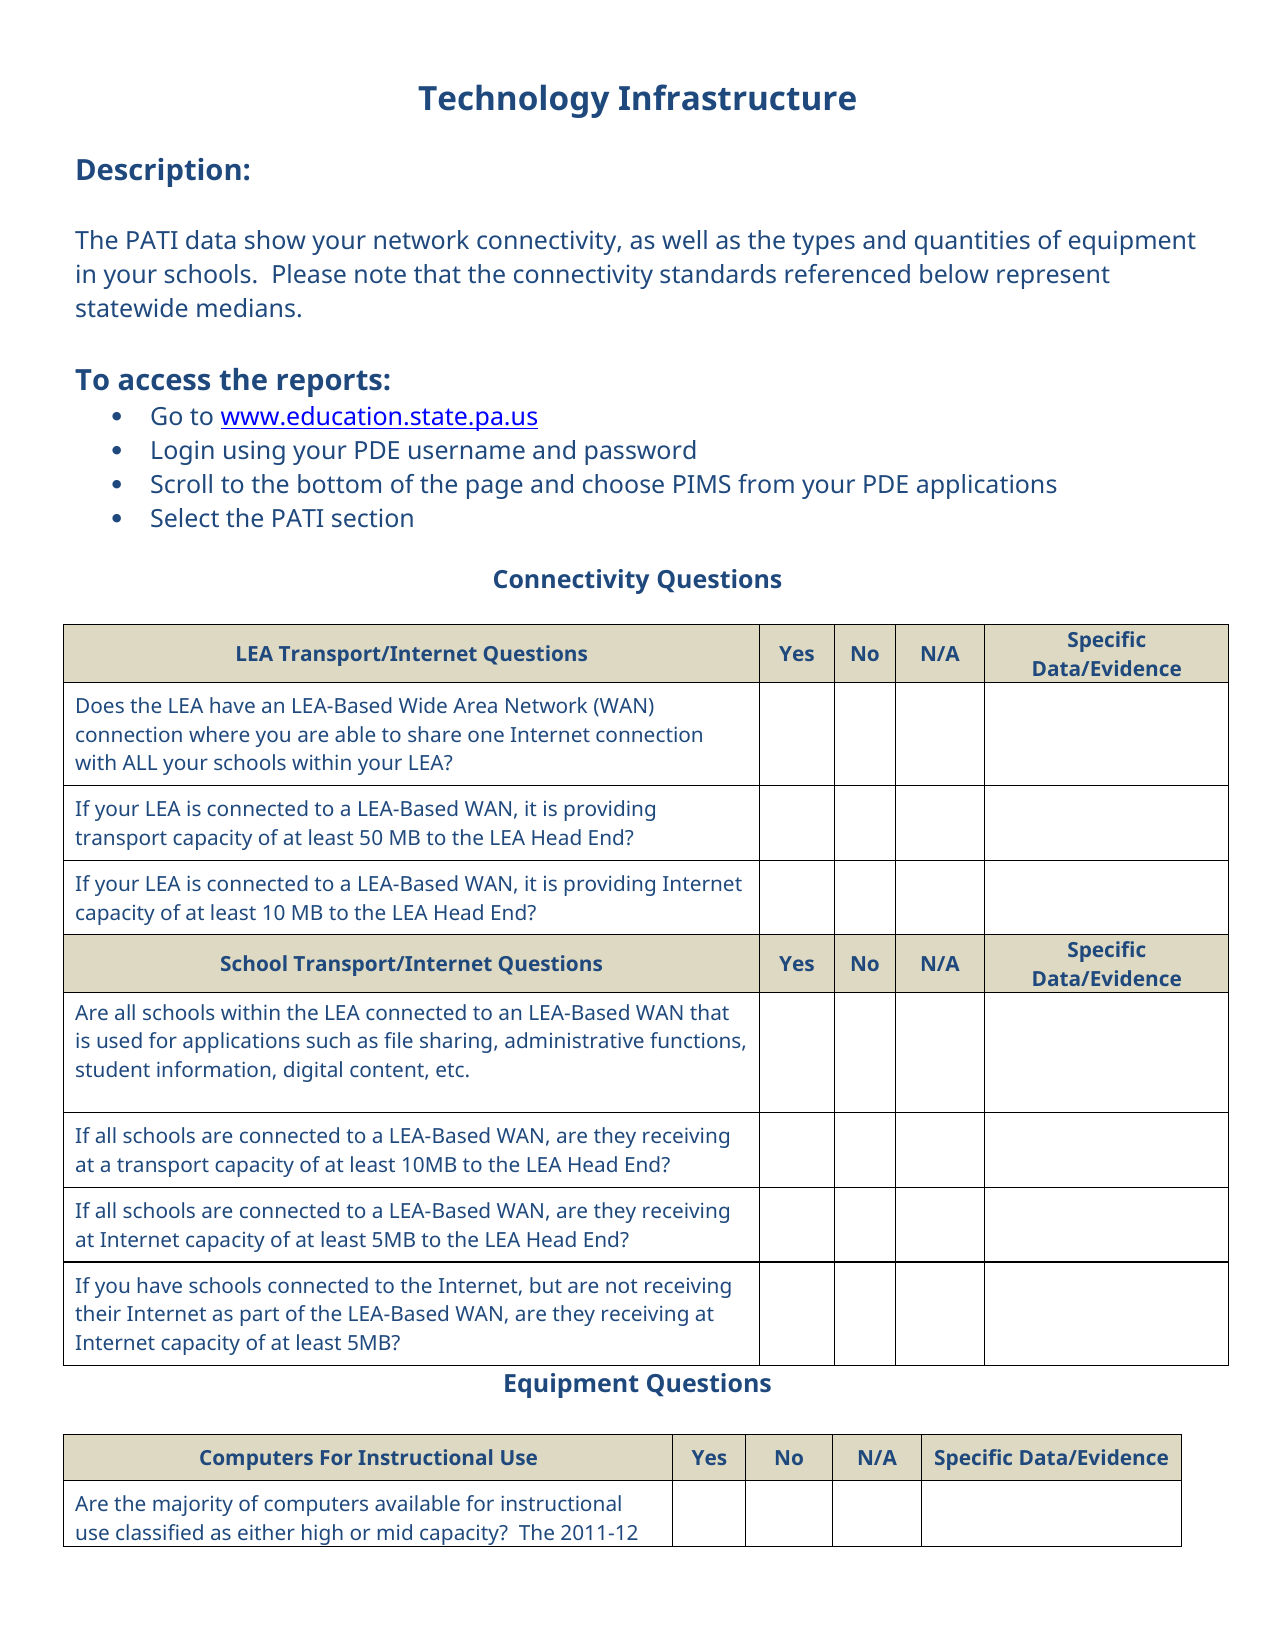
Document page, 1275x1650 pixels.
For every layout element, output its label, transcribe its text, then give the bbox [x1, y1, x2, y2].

table_cell No [835, 935, 895, 992]
table_cell [760, 786, 834, 860]
table_cell [896, 1263, 984, 1364]
table_cell Are all schools within the LEA connected to an LEA-Based WAN that is used for applications such as file sharing, administrative functions, student information, digital content, etc. [64, 993, 759, 1112]
table_cell Yes [760, 935, 834, 992]
table_cell If all schools are connected to a LEA-Based WAN, are they receiving at a transport capacity of at least 10MB to the LEA Head End? [64, 1113, 759, 1187]
table_cell Does the LEA have an LEA-Based Wide Area Network (WAN) connection where you are able to share one Internet connection with ALL your schools within your LEA? [64, 683, 759, 785]
table_cell [922, 1481, 1181, 1546]
list Scroll to the bottom of the page and choose PIMS from your PDE applications [112, 467, 1200, 501]
table_header No [835, 625, 895, 682]
table_cell [985, 861, 1228, 934]
text Connectivity Questions [75, 561, 1200, 596]
table_cell [896, 993, 984, 1112]
table_cell [746, 1481, 832, 1546]
table_header N/A [833, 1435, 921, 1480]
table_cell [985, 683, 1228, 785]
table_cell [896, 683, 984, 785]
table_cell [985, 993, 1228, 1112]
list Go to www.education.state.pa.us [112, 399, 1200, 433]
table_cell [896, 861, 984, 934]
table_cell [835, 1263, 895, 1364]
table_header Yes [760, 625, 834, 682]
text Description: [75, 149, 1200, 189]
table_header LEA Transport/Internet Questions [64, 625, 759, 682]
table_cell [835, 683, 895, 785]
table_cell If your LEA is connected to a LEA-Based WAN, it is providing transport capacity of at least 50 MB to the LEA Head End? [64, 786, 759, 860]
table_header Specific Data/Evidence [922, 1435, 1181, 1480]
table_cell [760, 683, 834, 785]
table_cell [835, 1188, 895, 1261]
table_cell [985, 786, 1228, 860]
table_cell School Transport/Internet Questions [64, 935, 759, 992]
table_cell [985, 1263, 1228, 1364]
text Technology Infrastructure [75, 75, 1200, 120]
text Equipment Questions [75, 1366, 1200, 1399]
table_cell [760, 1188, 834, 1261]
table_cell [835, 861, 895, 934]
table_cell [896, 1113, 984, 1187]
table_header Yes [673, 1435, 745, 1480]
text The PATI data show your network connectivity, as well as the types and quantities of equipment in your schools. Please note that the connectivity standards referenced below represent statewide medians. [75, 223, 1200, 325]
table_cell If your LEA is connected to a LEA-Based WAN, it is providing Internet capacity of at least 10 MB to the LEA Head End? [64, 861, 759, 934]
table_header No [746, 1435, 832, 1480]
table_header Computers For Instructional Use [64, 1435, 672, 1480]
list Login using your PDE username and password [112, 433, 1200, 467]
table_cell [835, 1113, 895, 1187]
table_cell [760, 1113, 834, 1187]
table_cell [985, 1113, 1228, 1187]
table_cell [896, 786, 984, 860]
table_cell [760, 1263, 834, 1364]
table_header Specific Data/Evidence [985, 625, 1228, 682]
table_cell Specific Data/Evidence [985, 935, 1228, 992]
text To access the reports: [75, 359, 1200, 399]
table_cell [835, 786, 895, 860]
table_header N/A [896, 625, 984, 682]
table_cell [760, 993, 834, 1112]
table_cell N/A [896, 935, 984, 992]
list Select the PATI section [112, 501, 1200, 535]
table_cell If all schools are connected to a LEA-Based WAN, are they receiving at Internet capacity of at least 5MB to the LEA Head End? [64, 1188, 759, 1261]
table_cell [64, 1481, 672, 1546]
table_cell [673, 1481, 745, 1546]
table_cell [835, 993, 895, 1112]
table_cell [760, 861, 834, 934]
table_cell If you have schools connected to the Internet, but are not receiving their Internet as part of the LEA-Based WAN, are they receiving at Internet capacity of at least 5MB? [64, 1263, 759, 1364]
table_cell [985, 1188, 1228, 1261]
table_cell [896, 1188, 984, 1261]
table_cell [833, 1481, 921, 1546]
